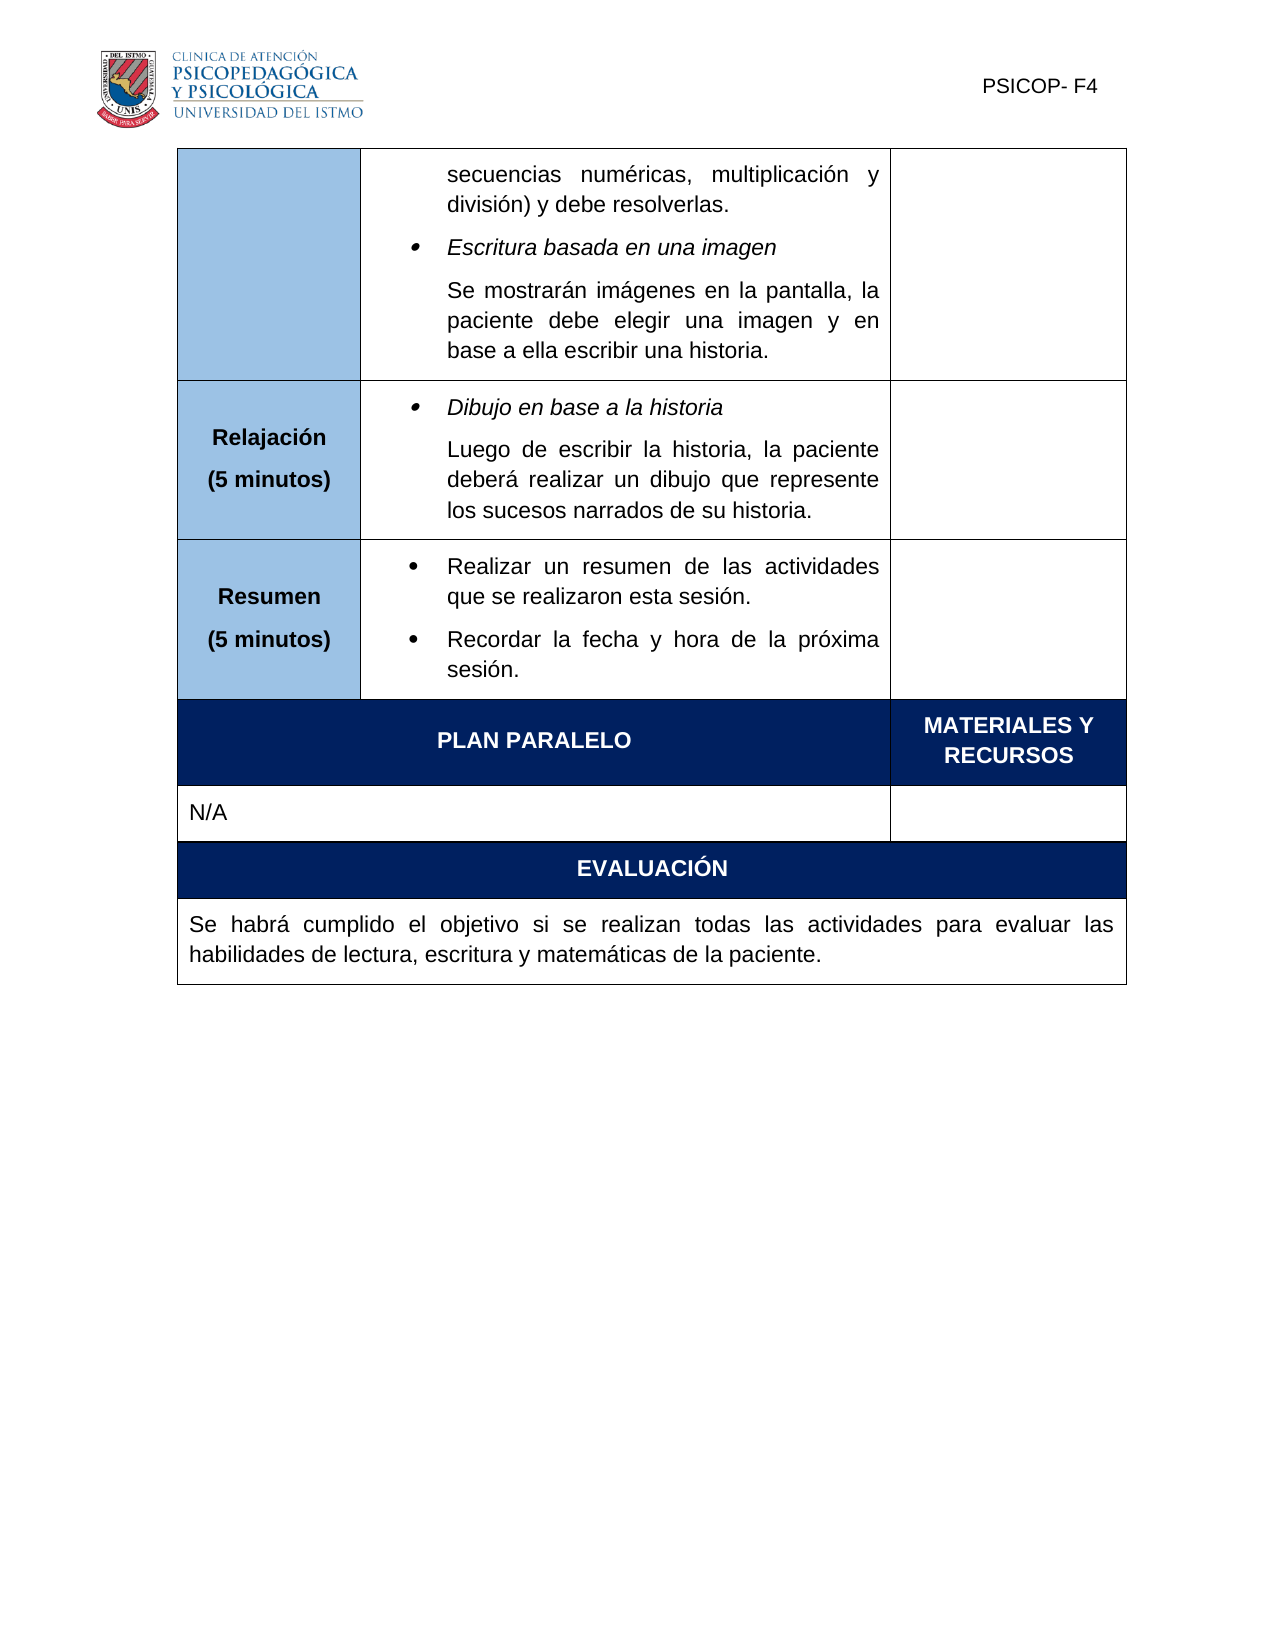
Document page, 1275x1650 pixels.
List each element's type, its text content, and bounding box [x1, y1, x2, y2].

table_cell Dibujo en base a la historia Luego de escribir la historia, la paciente deberá realizar un dibujo que represente los sucesos narrados de su historia. [361, 381, 890, 539]
table_cell EVALUACIÓN [178, 843, 1126, 898]
table_cell Realizar un resumen de las actividades que se realizaron esta sesión. Recordar la fecha y hora de la próxima sesión. [361, 540, 890, 699]
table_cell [361, 149, 890, 380]
table_cell PLAN PARALELO [178, 700, 890, 785]
table_cell Se habrá cumplido el objetivo si se realizan todas las actividades para evaluar las habilidades de lectura, escritura y matemáticas de la paciente. [178, 899, 1126, 984]
table_cell N/A [178, 786, 890, 841]
table_cell [891, 149, 1126, 380]
table_cell [891, 381, 1126, 539]
table_cell Relajación (5 minutos) [178, 381, 360, 539]
table_cell Resumen (5 minutos) [178, 540, 360, 699]
table_cell [891, 540, 1126, 699]
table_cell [178, 149, 360, 380]
table_cell [891, 786, 1126, 841]
table_cell MATERIALES Y RECURSOS [891, 700, 1126, 785]
picture [45, 21, 424, 163]
